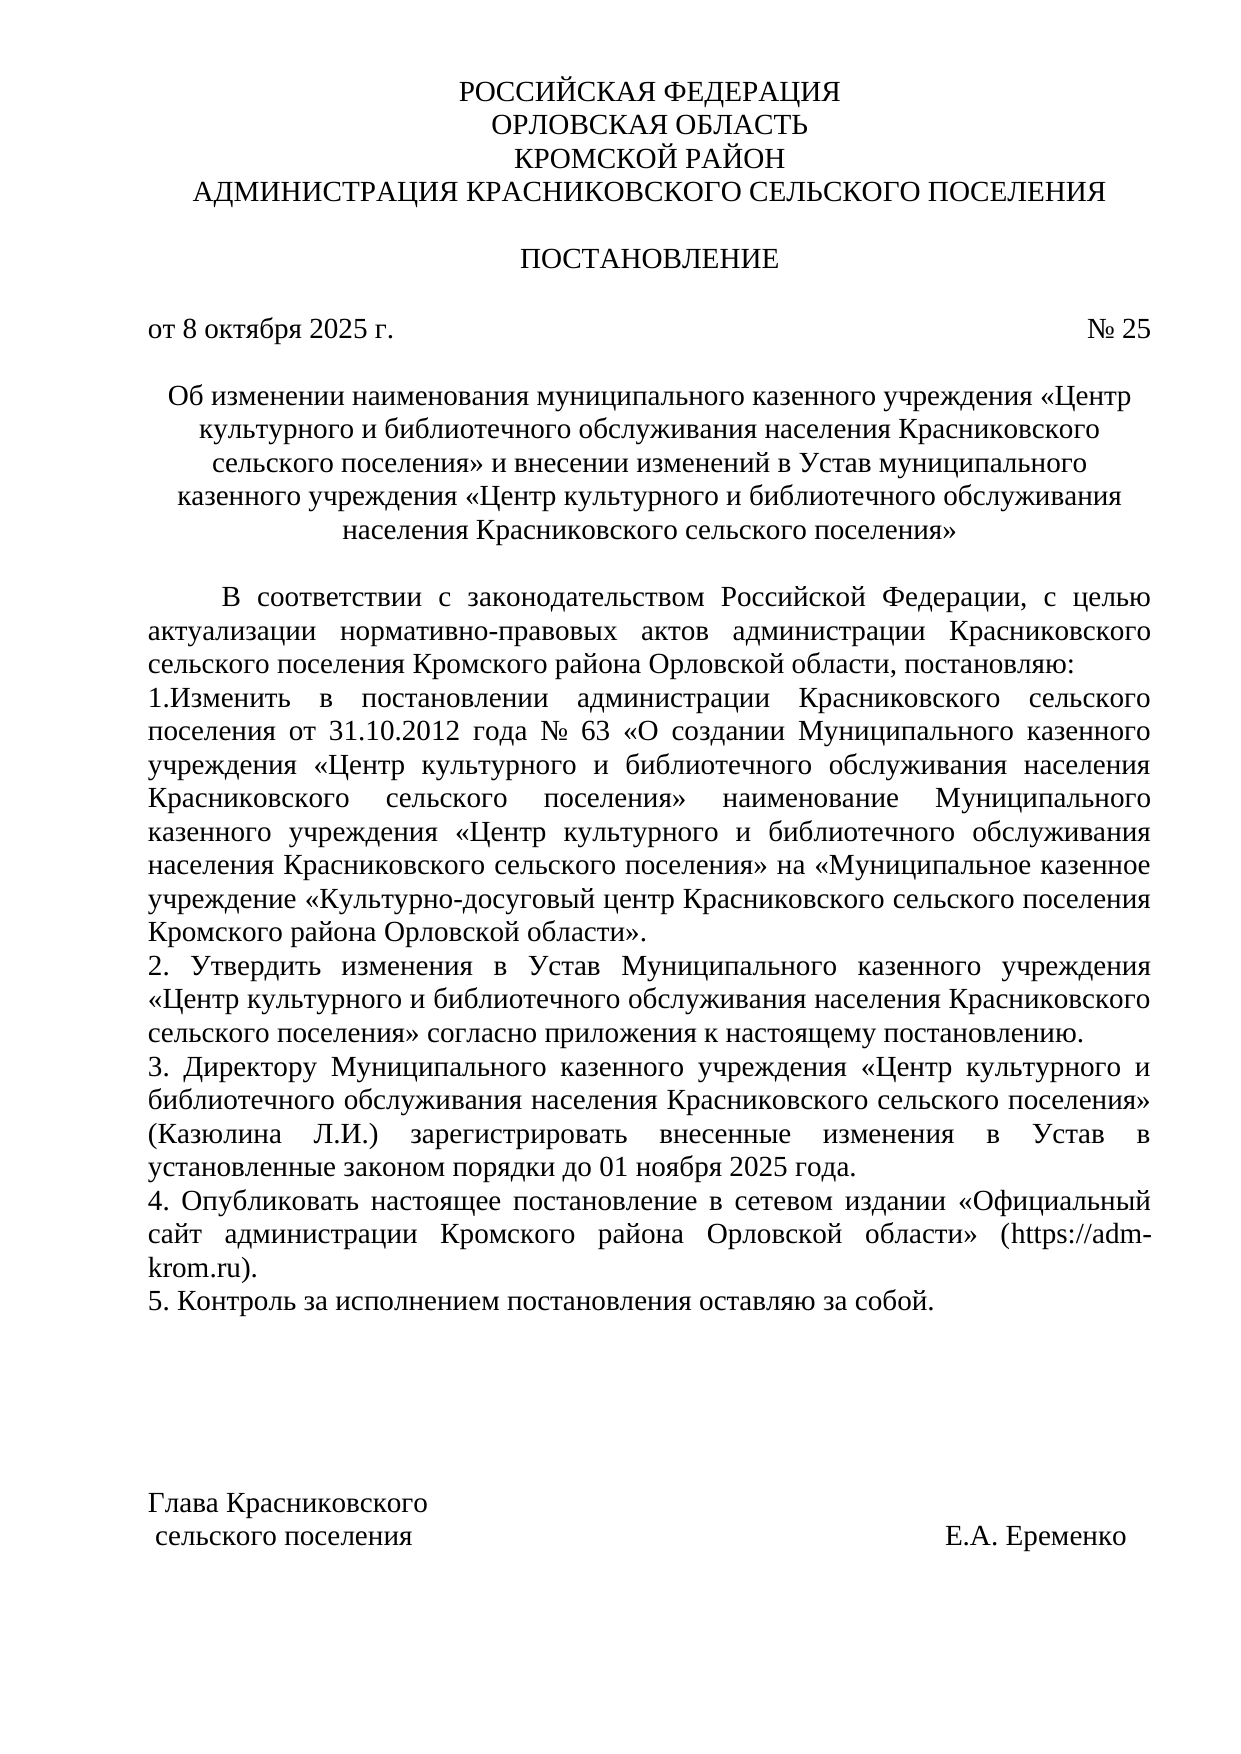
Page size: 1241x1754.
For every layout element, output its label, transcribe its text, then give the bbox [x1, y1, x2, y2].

text Глава Красниковского [148, 1485, 1152, 1518]
text 4. Опубликовать настоящее постановление в сетевом издании «Официальный сайт администрации Кромского района Орловской области» (https://adm-krom.ru). [148, 1183, 1152, 1283]
text КРОМСКОЙ РАЙОН [148, 141, 1152, 174]
text ОРЛОВСКАЯ ОБЛАСТЬ [148, 107, 1152, 141]
list Изменить в постановлении администрации Красниковского сельского поселения от 31.10.2012 года № 63 «О создании Муниципального казенного учреждения «Центр культурного и библиотечного обслуживания населения Красниковского сельского поселения» наименование Муниципального казенного учреждения «Центр культурного и библиотечного обслуживания населения Красниковского сельского поселения» на «Муниципальное казенное учреждение «Культурно-досуговый центр Красниковского сельского поселения Кромского района Орловской области». [148, 680, 1152, 948]
text В соответствии с законодательством Российской Федерации, с целью актуализации нормативно-правовых актов администрации Красниковского сельского поселения Кромского района Орловской области, постановляю: [148, 579, 1152, 680]
text сельского поселения Е.А. Еременко [148, 1518, 1152, 1552]
text АДМИНИСТРАЦИЯ КРАСНИКОВСКОГО СЕЛЬСКОГО ПОСЕЛЕНИЯ [148, 174, 1152, 208]
text 2. Утвердить изменения в Устав Муниципального казенного учреждения «Центр культурного и библиотечного обслуживания населения Красниковского сельского поселения» согласно приложения к настоящему постановлению. [148, 948, 1152, 1049]
text 3. Директору Муниципального казенного учреждения «Центр культурного и библиотечного обслуживания населения Красниковского сельского поселения» (Казюлина Л.И.) зарегистрировать внесенные изменения в Устав в установленные законом порядки до 01 ноября 2025 года. [148, 1049, 1152, 1183]
text ПОСТАНОВЛЕНИЕ [148, 242, 1152, 275]
text 5. Контроль за исполнением постановления оставляю за собой. [148, 1283, 1152, 1317]
text Об изменении наименования муниципального казенного учреждения «Центр культурного и библиотечного обслуживания населения Красниковского сельского поселения» и внесении изменений в Устав муниципального казенного учреждения «Центр культурного и библиотечного обслуживания населения Красниковского сельского поселения» [148, 378, 1152, 546]
text РОССИЙСКАЯ ФЕДЕРАЦИЯ [148, 74, 1152, 107]
text от 8 октября 2025 г. № 25 [148, 311, 1152, 344]
